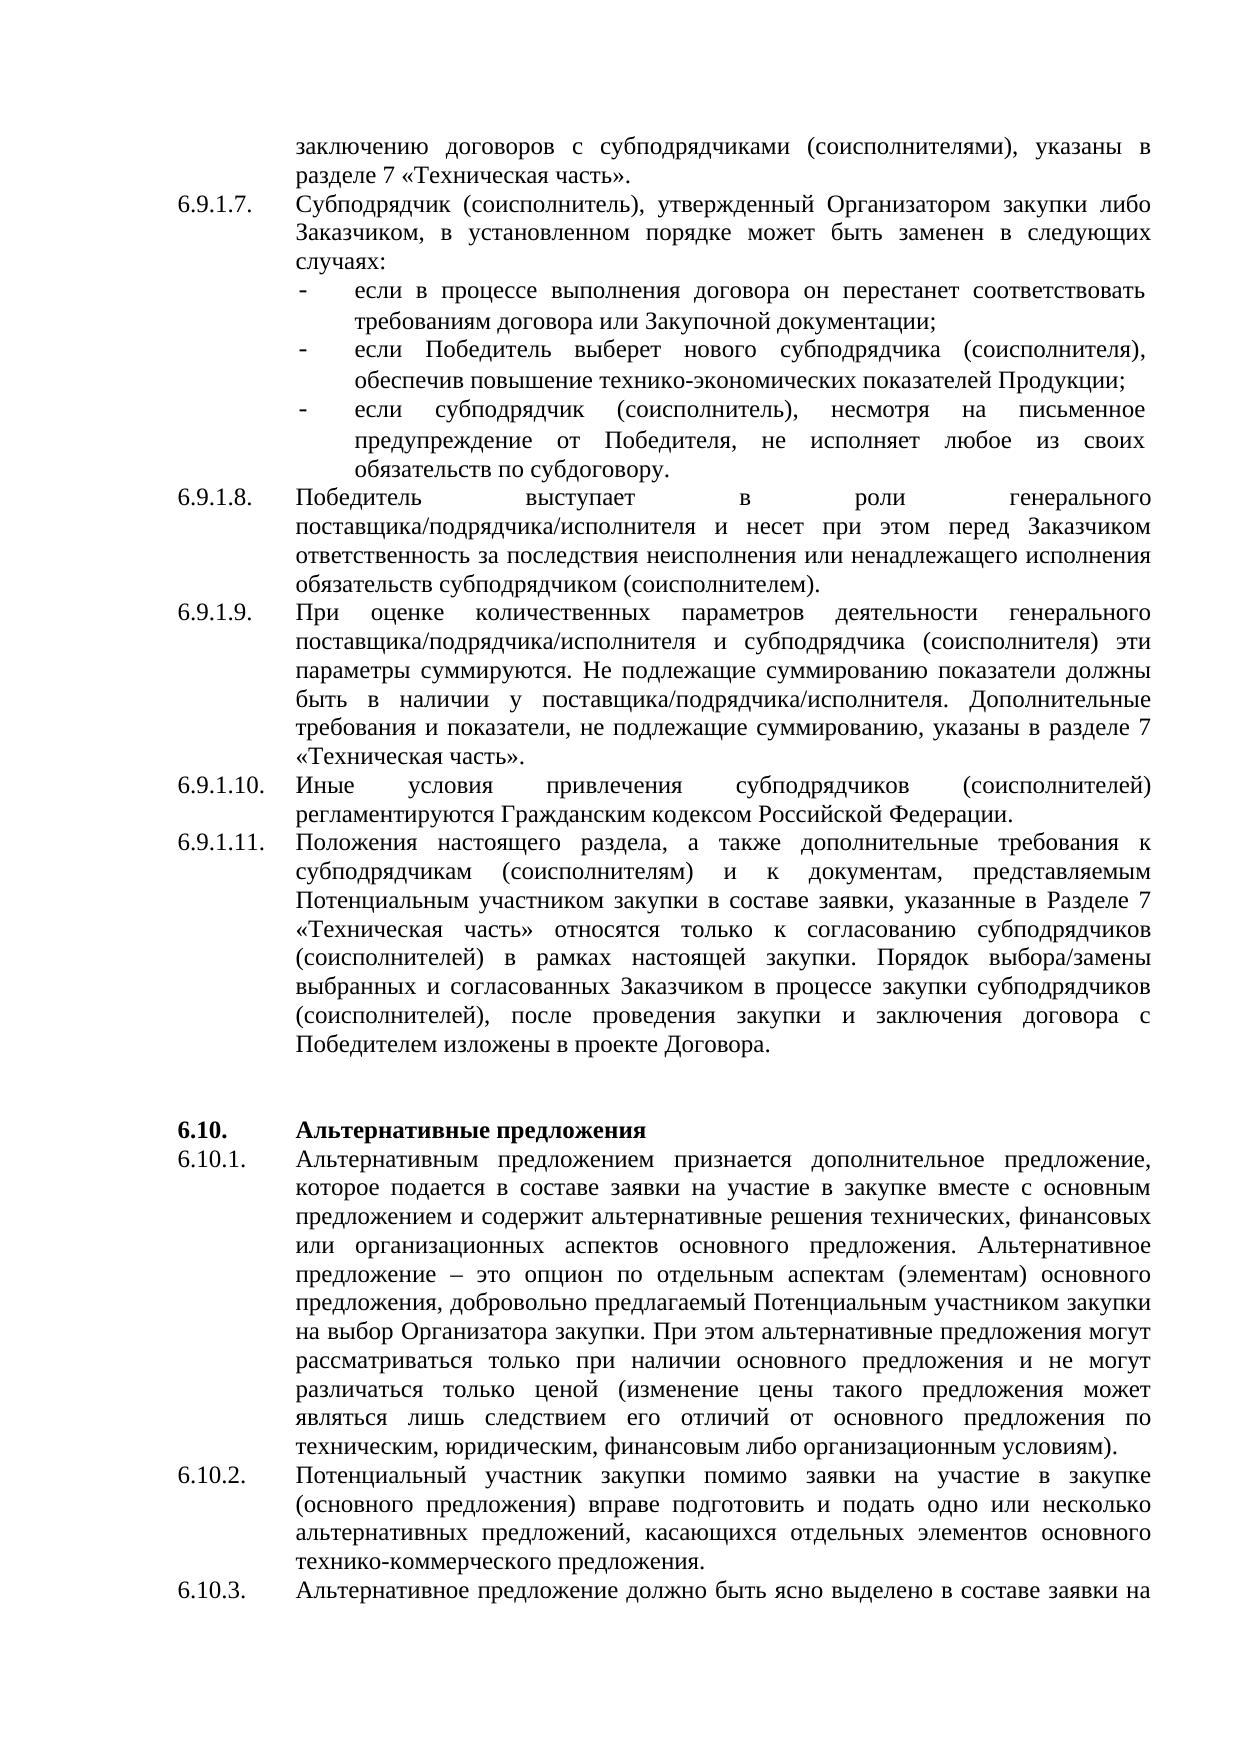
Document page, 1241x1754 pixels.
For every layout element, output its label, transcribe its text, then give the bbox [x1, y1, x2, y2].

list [177, 1575, 1152, 1604]
list если Победитель выберет нового субподрядчика (соисполнителя), обеспечив повышение технико-экономических показателей Продукции; [295, 334, 1146, 394]
list Альтернативным предложением признается дополнительное предложение, которое подается в составе заявки на участие в закупке вместе с основным предложением и содержит альтернативные решения технических, финансовых или организационных аспектов основного предложения. Альтернативное предложение – это опцион по отдельным аспектам (элементам) основного предложения, добровольно предлагаемый Потенциальным участником закупки на выбор Организатора закупки. При этом альтернативные предложения могут рассматриваться только при наличии основного предложения и не могут различаться только ценой (изменение цены такого предложения может являться лишь следствием его отличий от основного предложения по техническим, юридическим, финансовым либо организационным условиям). [177, 1144, 1152, 1460]
list если субподрядчик (соисполнитель), несмотря на письменное предупреждение от Победителя, не исполняет любое из своих обязательств по субдоговору. [295, 394, 1146, 482]
list Потенциальный участник закупки помимо заявки на участие в закупке (основного предложения) вправе подготовить и подать одно или несколько альтернативных предложений, касающихся отдельных элементов основного технико-коммерческого предложения. [177, 1460, 1152, 1575]
list Иные условия привлечения субподрядчиков (соисполнителей) регламентируются Гражданским кодексом Российской Федерации. [177, 770, 1152, 827]
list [177, 131, 1152, 189]
list Альтернативные предложения [177, 1115, 1152, 1144]
list Положения настоящего раздела, а также дополнительные требования к субподрядчикам (соисполнителям) и к документам, представляемым Потенциальным участником закупки в составе заявки, указанные в Разделе 7 «Техническая часть» относятся только к согласованию субподрядчиков (соисполнителей) в рамках настоящей закупки. Порядок выбора/замены выбранных и согласованных Заказчиком в процессе закупки субподрядчиков (соисполнителей), после проведения закупки и заключения договора с Победителем изложены в проекте Договора. [177, 827, 1152, 1057]
list При оценке количественных параметров деятельности генерального поставщика/подрядчика/исполнителя и субподрядчика (соисполнителя) эти параметры суммируются. Не подлежащие суммированию показатели должны быть в наличии у поставщика/подрядчика/исполнителя. Дополнительные требования и показатели, не подлежащие суммированию, указаны в разделе 7 «Техническая часть». [177, 597, 1152, 770]
list Субподрядчик (соисполнитель), утвержденный Организатором закупки либо Заказчиком, в установленном порядке может быть заменен в следующих случаях: [177, 189, 1152, 275]
list если в процессе выполнения договора он перестанет соответствовать требованиям договора или Закупочной документации; [295, 275, 1146, 334]
list Победитель выступает в роли генерального поставщика/подрядчика/исполнителя и несет при этом перед Заказчиком ответственность за последствия неисполнения или ненадлежащего исполнения обязательств субподрядчиком (соисполнителем). [177, 482, 1152, 597]
